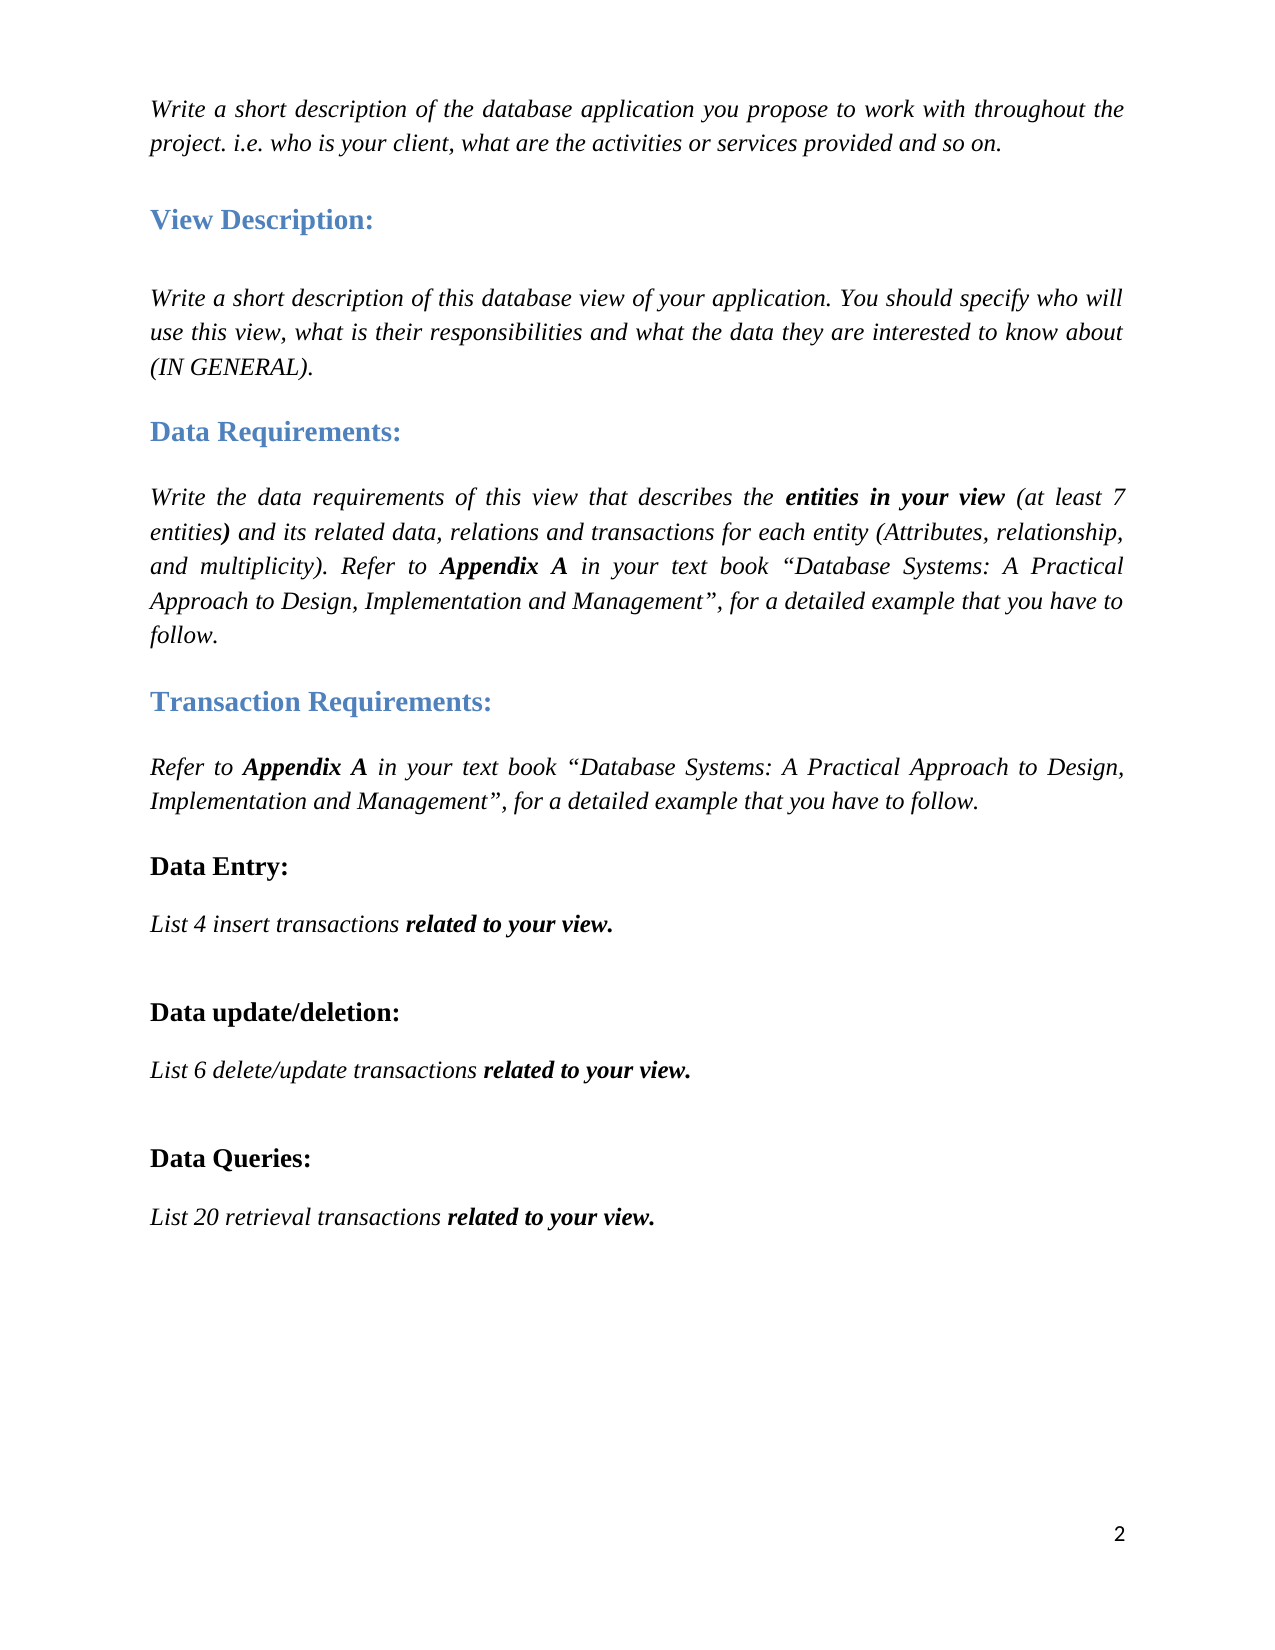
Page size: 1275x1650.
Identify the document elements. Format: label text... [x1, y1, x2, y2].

text List 4 insert transactions related to your view. [150, 909, 1125, 938]
text Data Requirements: [150, 414, 1106, 448]
text Write a short description of this database view of your application. You should specify who will use this view, what is their responsibilities and what the data they are interested to know about (IN GENERAL). [150, 283, 1125, 381]
text List 6 delete/update transactions related to your view. [150, 1056, 1125, 1084]
text Write the data requirements of this view that describes the entities in your view (at least 7 entities) and its related data, relations and transactions for each entity (Attributes, relationship, and multiplicity). Refer to Appendix A in your text book “Database Systems: A Practical Approach to Design, Implementation and Management”, for a detailed example that you have to follow. [150, 482, 1125, 649]
text Refer to Appendix A in your text book “Database Systems: A Practical Approach to Design, Implementation and Management”, for a detailed example that you have to follow. [150, 752, 1125, 815]
text Transaction Requirements: [150, 684, 1106, 717]
text View Description: [150, 202, 1106, 236]
text Data update/deletion: [150, 996, 1125, 1027]
text Data Queries: [150, 1142, 1125, 1173]
text List 20 retrieval transactions related to your view. [150, 1202, 1125, 1231]
text Data Entry: [150, 849, 1125, 881]
text Write a short description of the database application you propose to work with throughout the project. i.e. who is your client, what are the activities or services provided and so on. [150, 94, 1125, 157]
